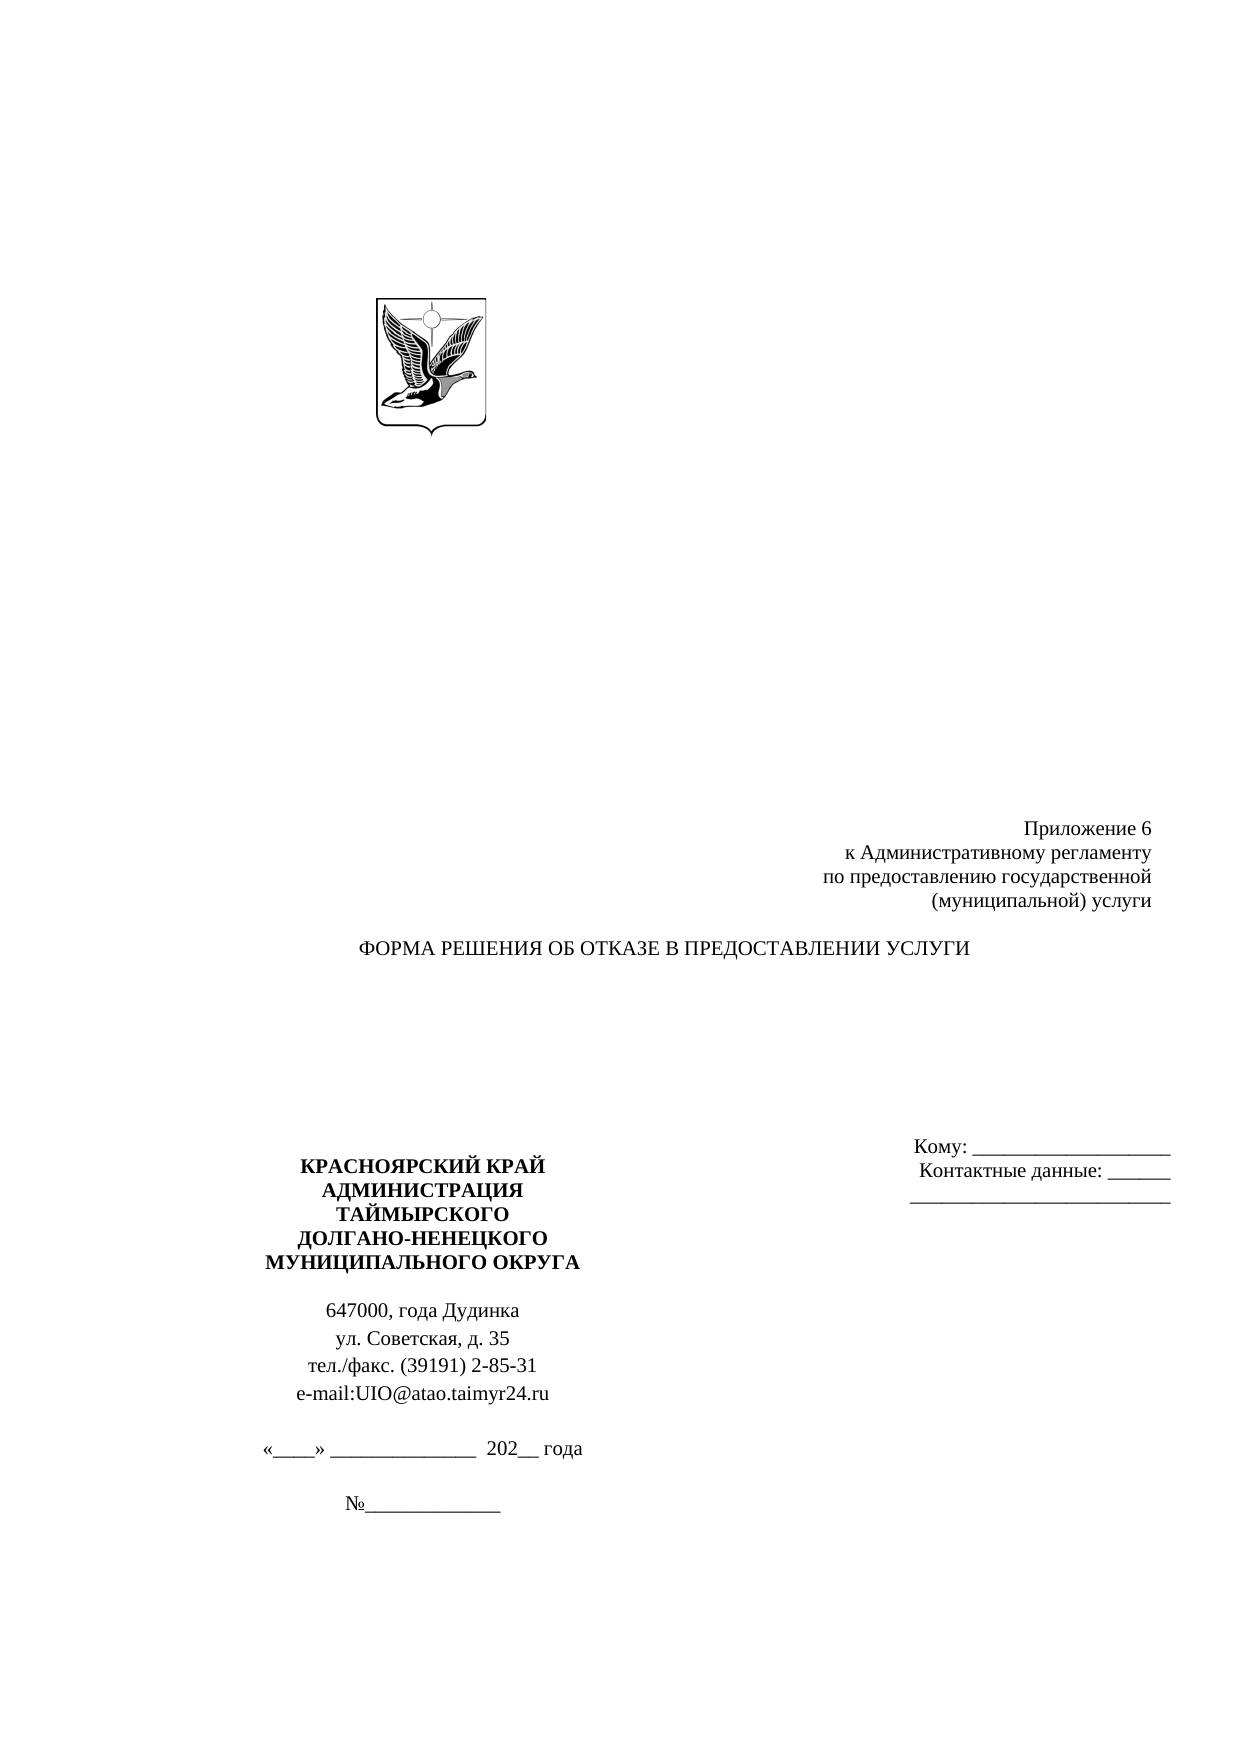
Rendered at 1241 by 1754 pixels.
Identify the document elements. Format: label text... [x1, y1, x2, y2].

text ФОРМА РЕШЕНИЯ ОБ ОТКАЗЕ В ПРЕДОСТАВЛЕНИИ УСЛУГИ [177, 936, 1152, 960]
text (муниципальной) услуги [177, 888, 1152, 912]
table_header Кому: ___________________ Контактные данные: ______ _________________________ [679, 1009, 1182, 1567]
text по предоставлению государственной [177, 864, 1152, 888]
table_header КРАСНОЯРСКИЙ КРАЙ АДМИНИСТРАЦИЯ ТАЙМЫРСКОГО ДОЛГАНО-НЕНЕЦКОГО МУНИЦИПАЛЬНОГО ОКРУГА 647000, года Дудинка ул. Советская, д. 35 тел./факс. (39191) 2-85-31 e-mail:UIO@atao.taimyr24.ru «____» ______________ 202__ года №_____________ [166, 1009, 679, 1567]
text к Административному регламенту [177, 840, 1152, 864]
text Приложение 6 [177, 816, 1152, 840]
picture [376, 298, 487, 437]
